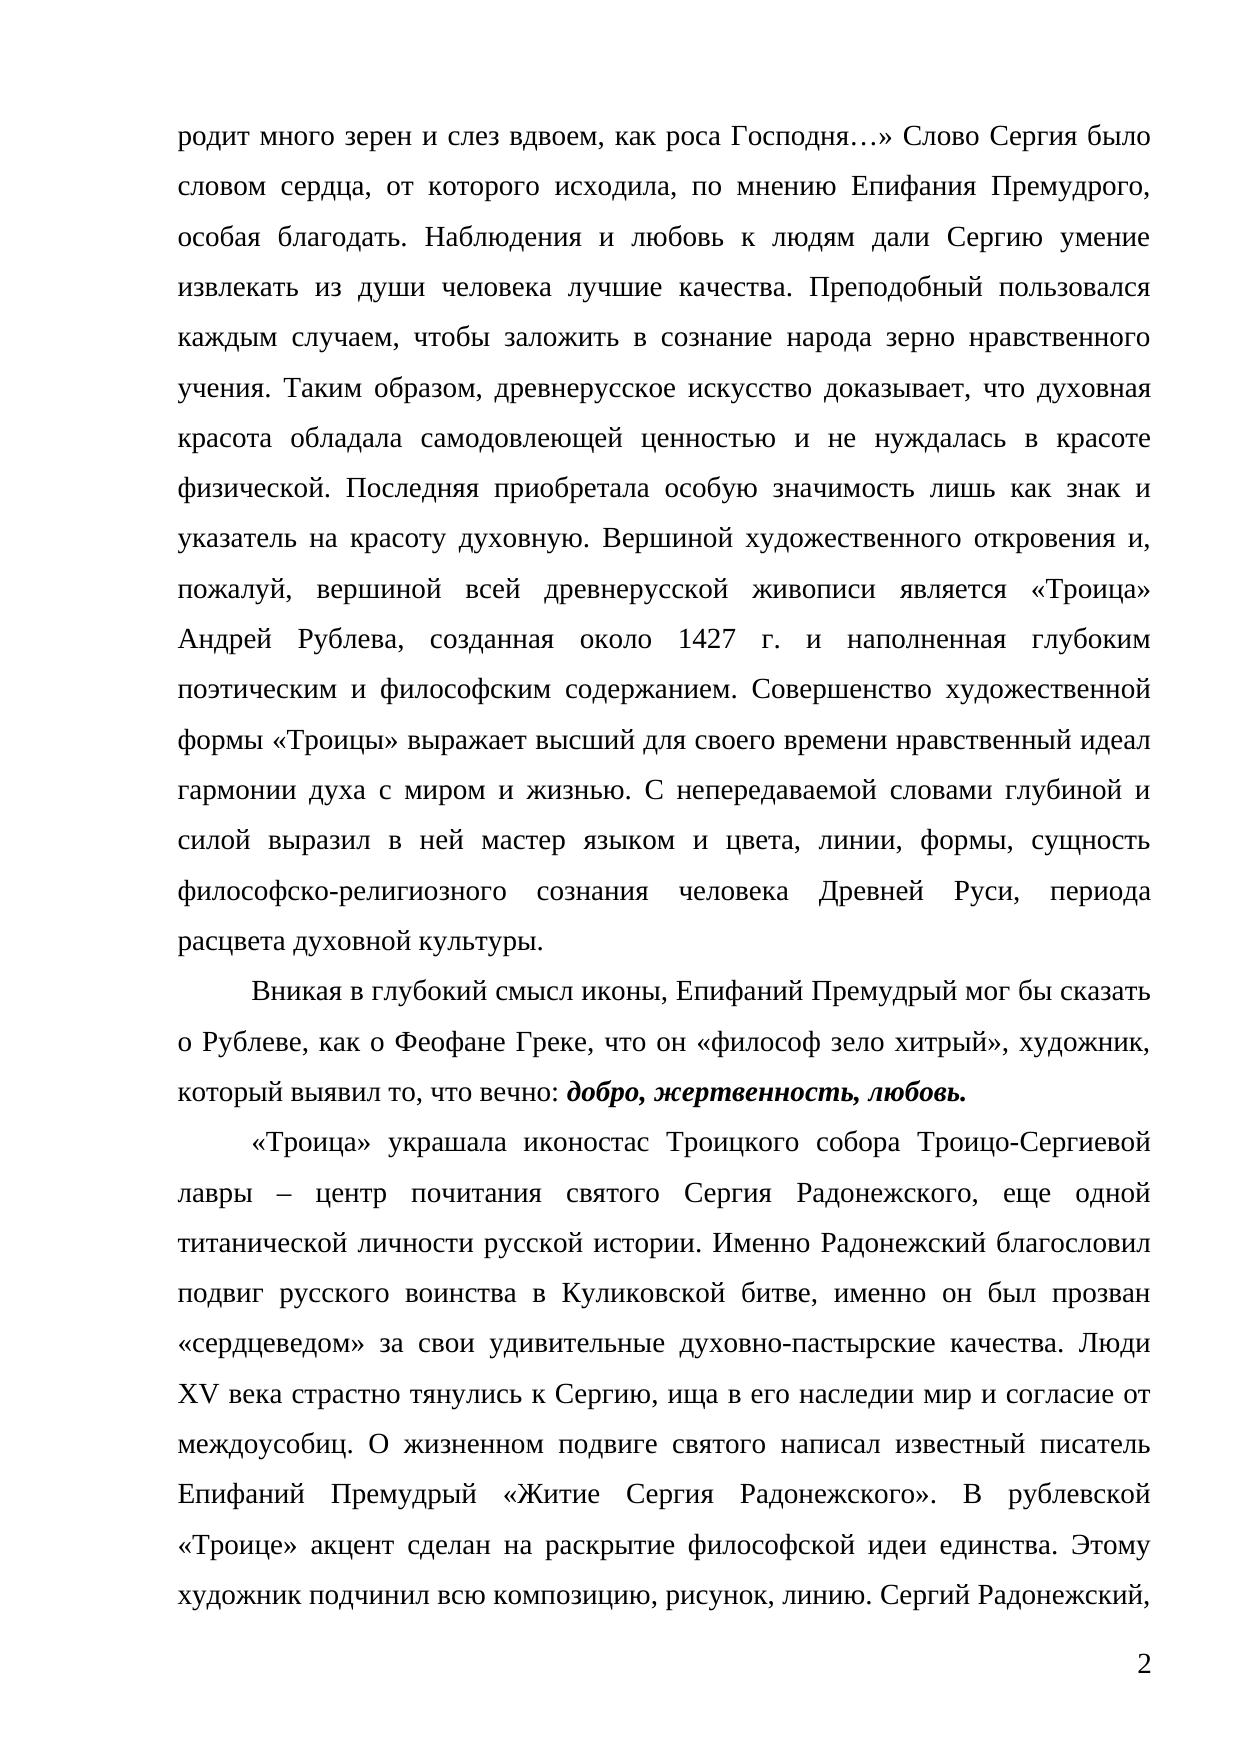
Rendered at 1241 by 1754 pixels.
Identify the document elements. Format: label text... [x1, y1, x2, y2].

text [177, 1124, 1152, 1611]
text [177, 118, 1152, 957]
text Вникая в глубокий смысл иконы, Епифаний Премудрый мог бы сказать о Рублеве, как о Феофане Греке, что он «философ зело хитрый», художник, который выявил то, что вечно: добро, жертвенность, любовь. [177, 973, 1152, 1108]
